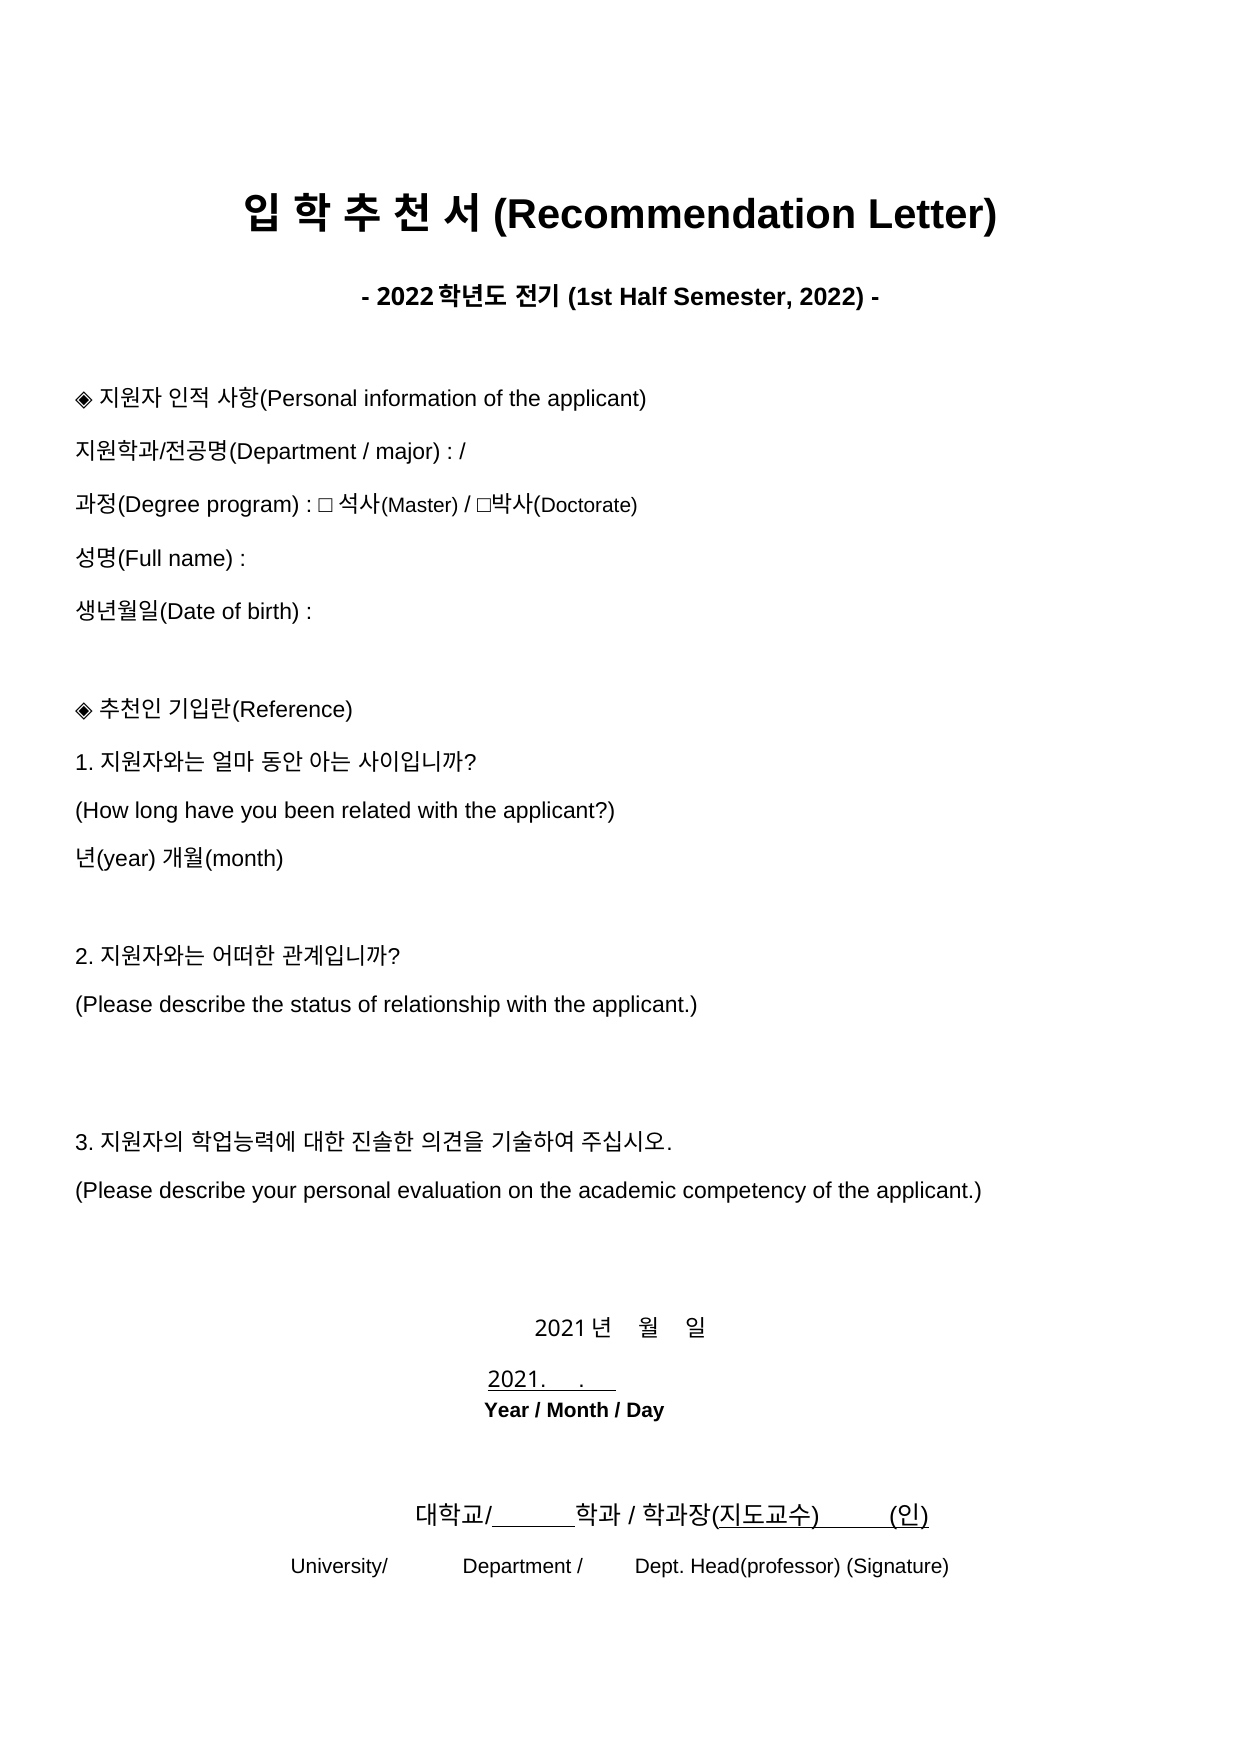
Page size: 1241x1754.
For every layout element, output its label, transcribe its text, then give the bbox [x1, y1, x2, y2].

text 1. 지원자와는 얼마 동안 아는 사이입니까? [75, 744, 1165, 777]
text 과정(Degree program) : □ 석사(Master) / □박사(Doctorate) [75, 486, 1165, 519]
text 입 학 추 천 서 (Recommendation Letter) [75, 180, 1165, 241]
text (How long have you been related with the applicant?) [75, 797, 1165, 824]
text 년(year) 개월(month) [75, 839, 1165, 873]
text 3. 지원자의 학업능력에 대한 진솔한 의견을 기술하여 주십시오. [75, 1124, 1165, 1157]
text 생년월일(Date of birth) : [75, 593, 1165, 626]
text (Please describe your personal evaluation on the academic competency of the applicant.) [75, 1177, 1165, 1203]
text - 2022학년도 전기 (1st Half Semester, 2022) - [75, 277, 1165, 313]
text (Please describe the status of relationship with the applicant.) [75, 991, 1165, 1017]
text 지원학과/전공명(Department / major) : / [75, 433, 1165, 466]
text 2021. . [75, 1363, 1165, 1395]
text 2. 지원자와는 어떠한 관계입니까? [75, 938, 1165, 971]
text ◈ 지원자 인적 사항(Personal information of the applicant) [75, 380, 1165, 413]
text 대학교/ 학과 / 학과장(지도교수) (인) [75, 1496, 1165, 1532]
text University/ Department / Dept. Head(professor) (Signature) [75, 1553, 1165, 1577]
text 2021년 월 일 [75, 1310, 1165, 1343]
text 성명(Full name) : [75, 539, 1165, 573]
text ◈ 추천인 기입란(Reference) [75, 691, 1165, 724]
text Year / Month / Day [75, 1398, 1165, 1422]
